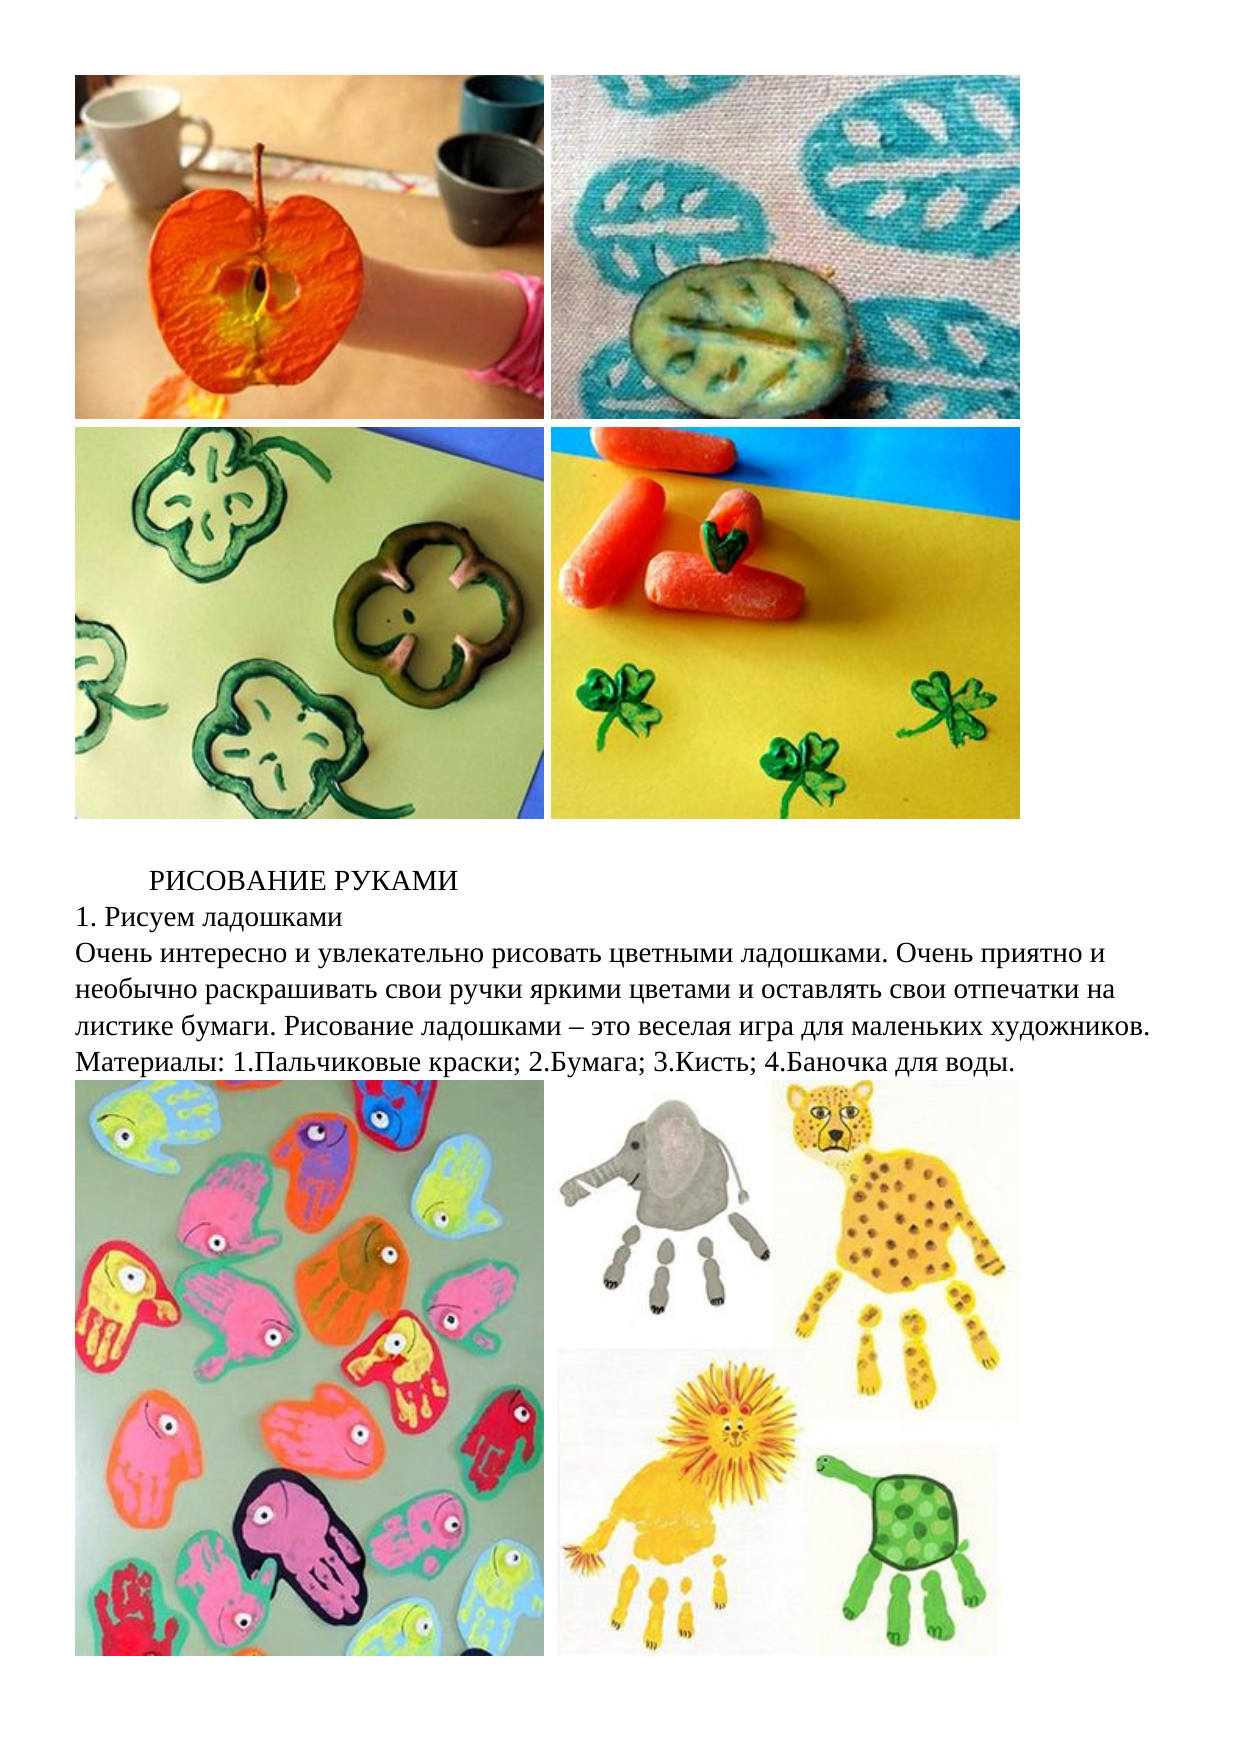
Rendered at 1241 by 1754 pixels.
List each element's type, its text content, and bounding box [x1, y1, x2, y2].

picture [75, 1080, 544, 1656]
text РИСОВАНИЕ РУКАМИ [75, 863, 1165, 897]
text Материалы: 1.Пальчиковые краски; 2.Бумага; 3.Кисть; 4.Баночка для воды. [75, 1044, 1165, 1077]
text Очень интересно и увлекательно рисовать цветными ладошками. Очень приятно и необычно раскрашивать свои ручки яркими цветами и оставлять свои отпечатки на листике бумаги. Рисование ладошками – это веселая игра для маленьких художников. [75, 936, 1165, 1041]
picture [75, 427, 544, 819]
picture [551, 427, 1020, 819]
picture [551, 75, 1020, 419]
picture [551, 1080, 1020, 1656]
text 1. Рисуем ладошками [75, 899, 1165, 933]
picture [75, 75, 544, 419]
